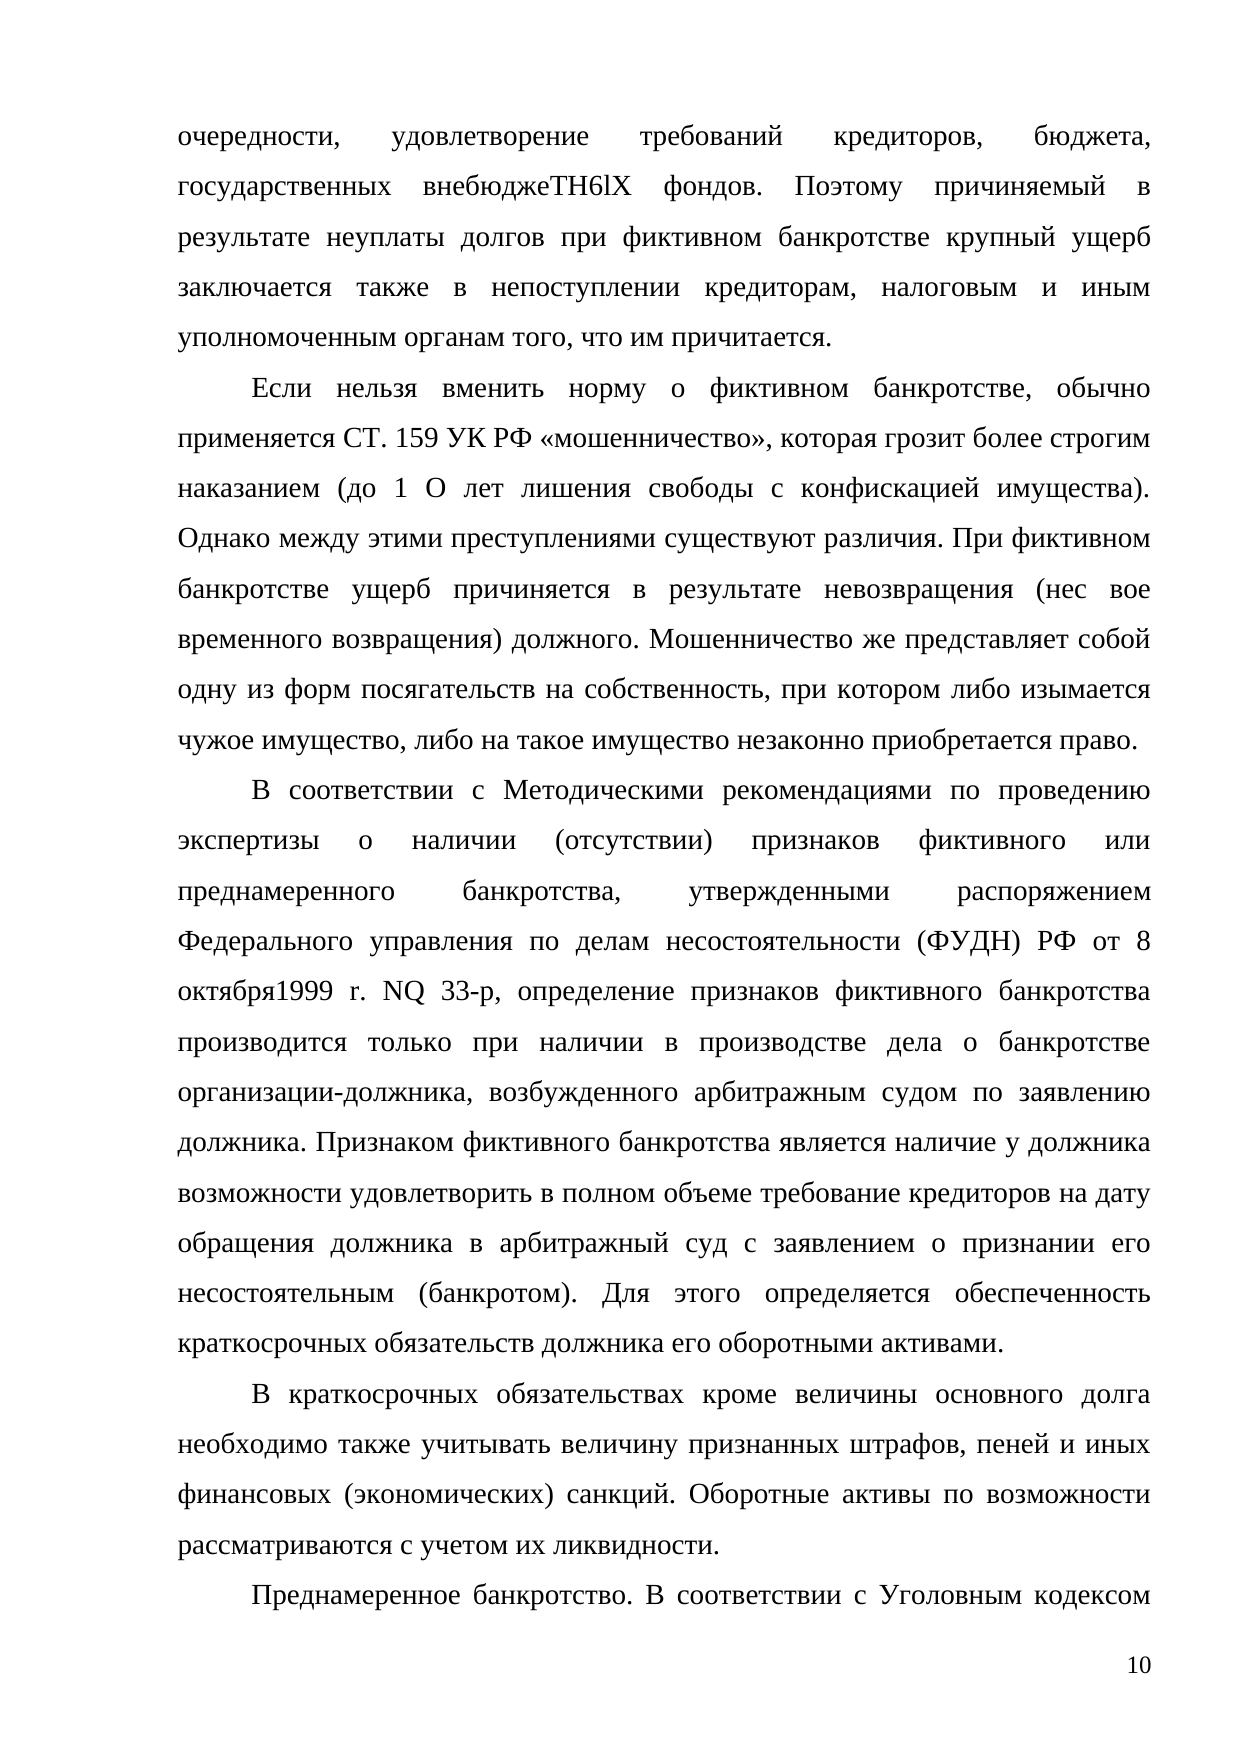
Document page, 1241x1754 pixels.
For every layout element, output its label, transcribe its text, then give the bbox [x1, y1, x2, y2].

text Если нельзя вменить норму о фиктивном банкротстве, обычно применяется СТ. 159 УК РФ «мошенничество», которая грозит более строгим наказанием (до 1 О лет лишения свободы с конфискацией имущества). Однако между этими преступлениями существуют различия. При фиктивном банкротстве ущерб причиняется в результате невозвращения (нес вое временного возвращения) должного. Мошенничество же представляет собой одну из форм посягательств на собственность, при котором либо изымается чужое имущество, либо на такое имущество незаконно приобретается право. [177, 370, 1152, 755]
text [177, 1577, 1152, 1611]
text В соответствии с Методическими рекомендациями по проведению экспертизы о наличии (отсутствии) признаков фиктивного или преднамеренного банкротства, утвержденными распоряжением Федерального управления по делам несостоятельности (ФУДН) РФ от 8 октября1999 r. NQ 33-р, определение признаков фиктивного банкротства производится только при наличии в производстве дела о банкротстве организации-должника, возбужденного арбитражным судом по заявлению должника. Признаком фиктивного банкротства является наличие у должника возможности удовлетворить в полном объеме требование кредиторов нa дату обращения должника в арбитражный суд с заявлением о признании его несостоятельным (банкротом). Для этого определяется обеспеченность краткосрочных обязательств должника его оборотными активами. [177, 772, 1152, 1359]
text В краткосрочных обязательствах кроме величины основного долга необходимо также учитывать величину признанных штрафов, пеней и иных финансовых (экономических) санкций. Оборотные активы по возможности рассматриваются с учетом их ликвидности. [177, 1376, 1152, 1560]
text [177, 118, 1152, 353]
